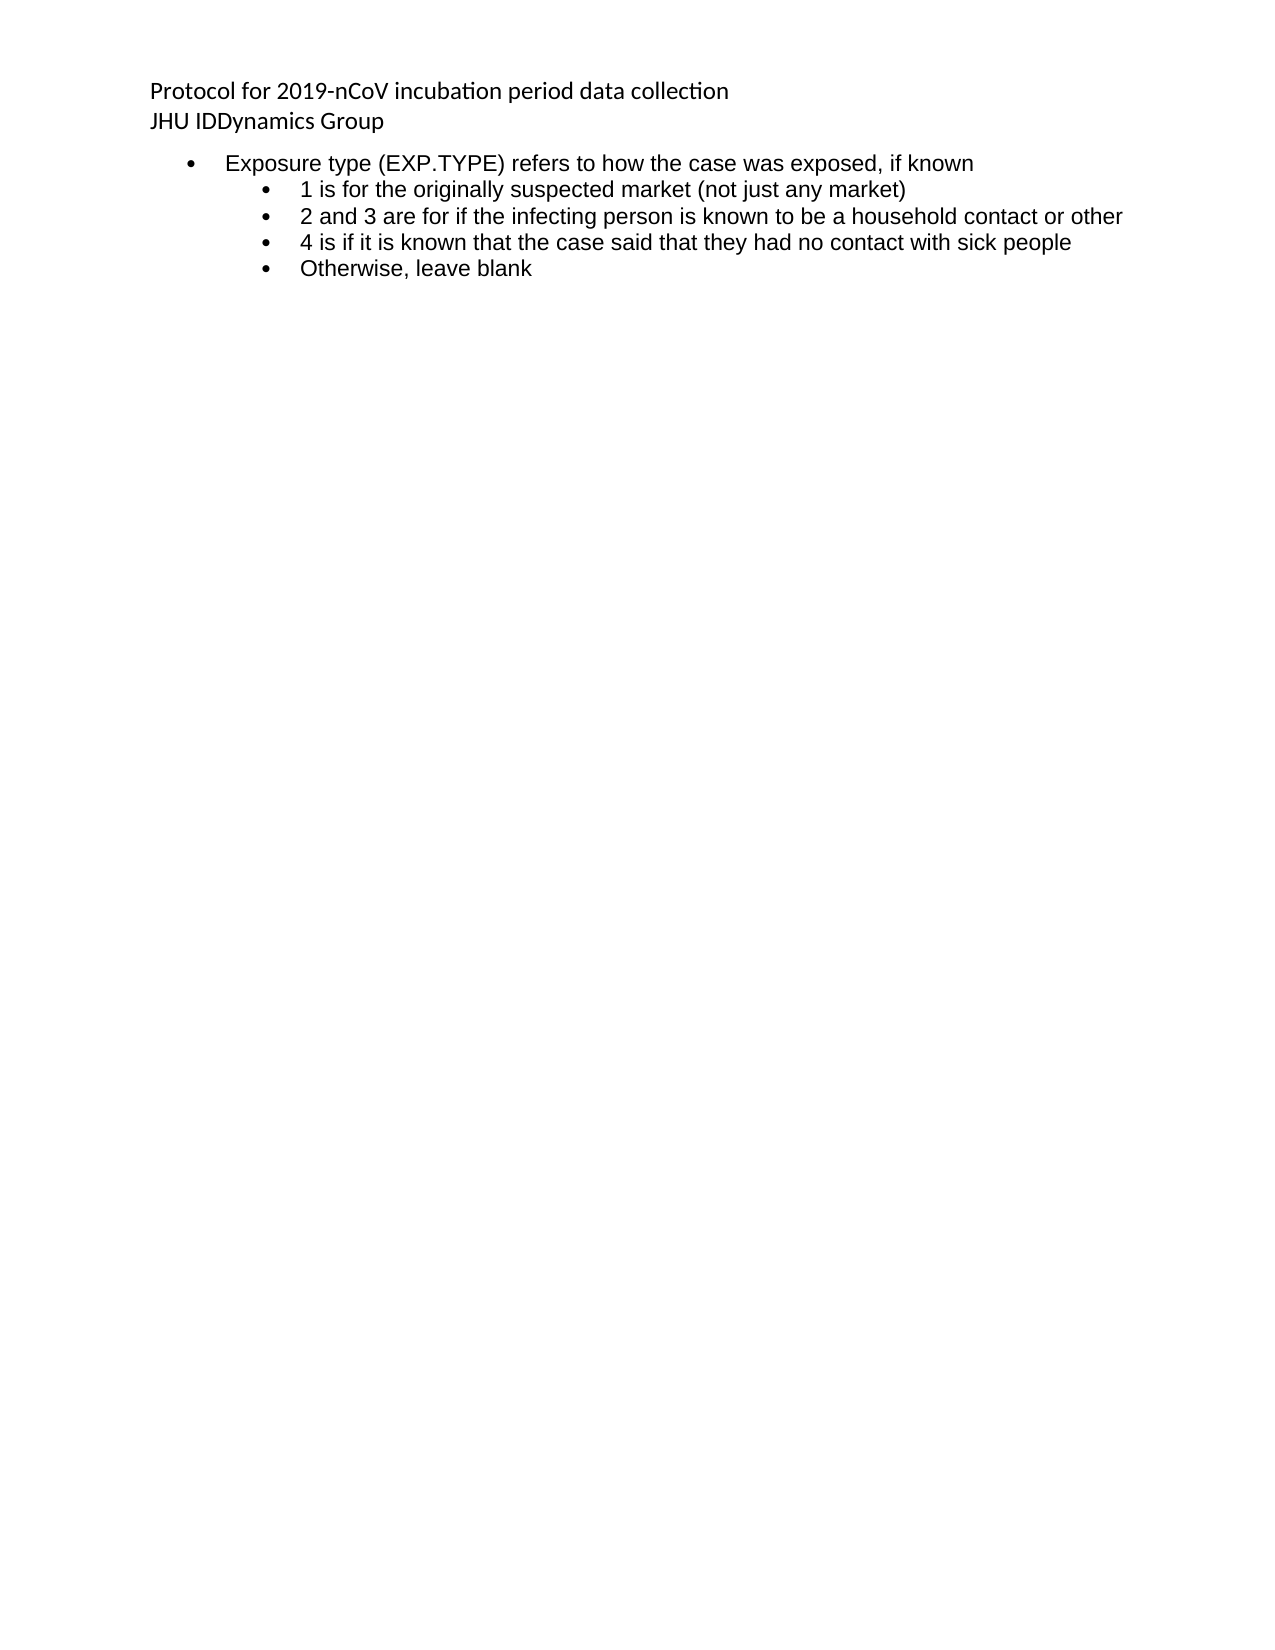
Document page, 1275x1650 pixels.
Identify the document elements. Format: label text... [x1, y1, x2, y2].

list 4 is if it is known that the case said that they had no contact with sick people [262, 229, 1125, 255]
list Exposure type (EXP.TYPE) refers to how the case was exposed, if known [187, 150, 1125, 176]
list Otherwise, leave blank [262, 255, 1125, 282]
list 1 is for the originally suspected market (not just any market) [262, 176, 1125, 203]
list 2 and 3 are for if the infecting person is known to be a household contact or other [262, 203, 1125, 229]
